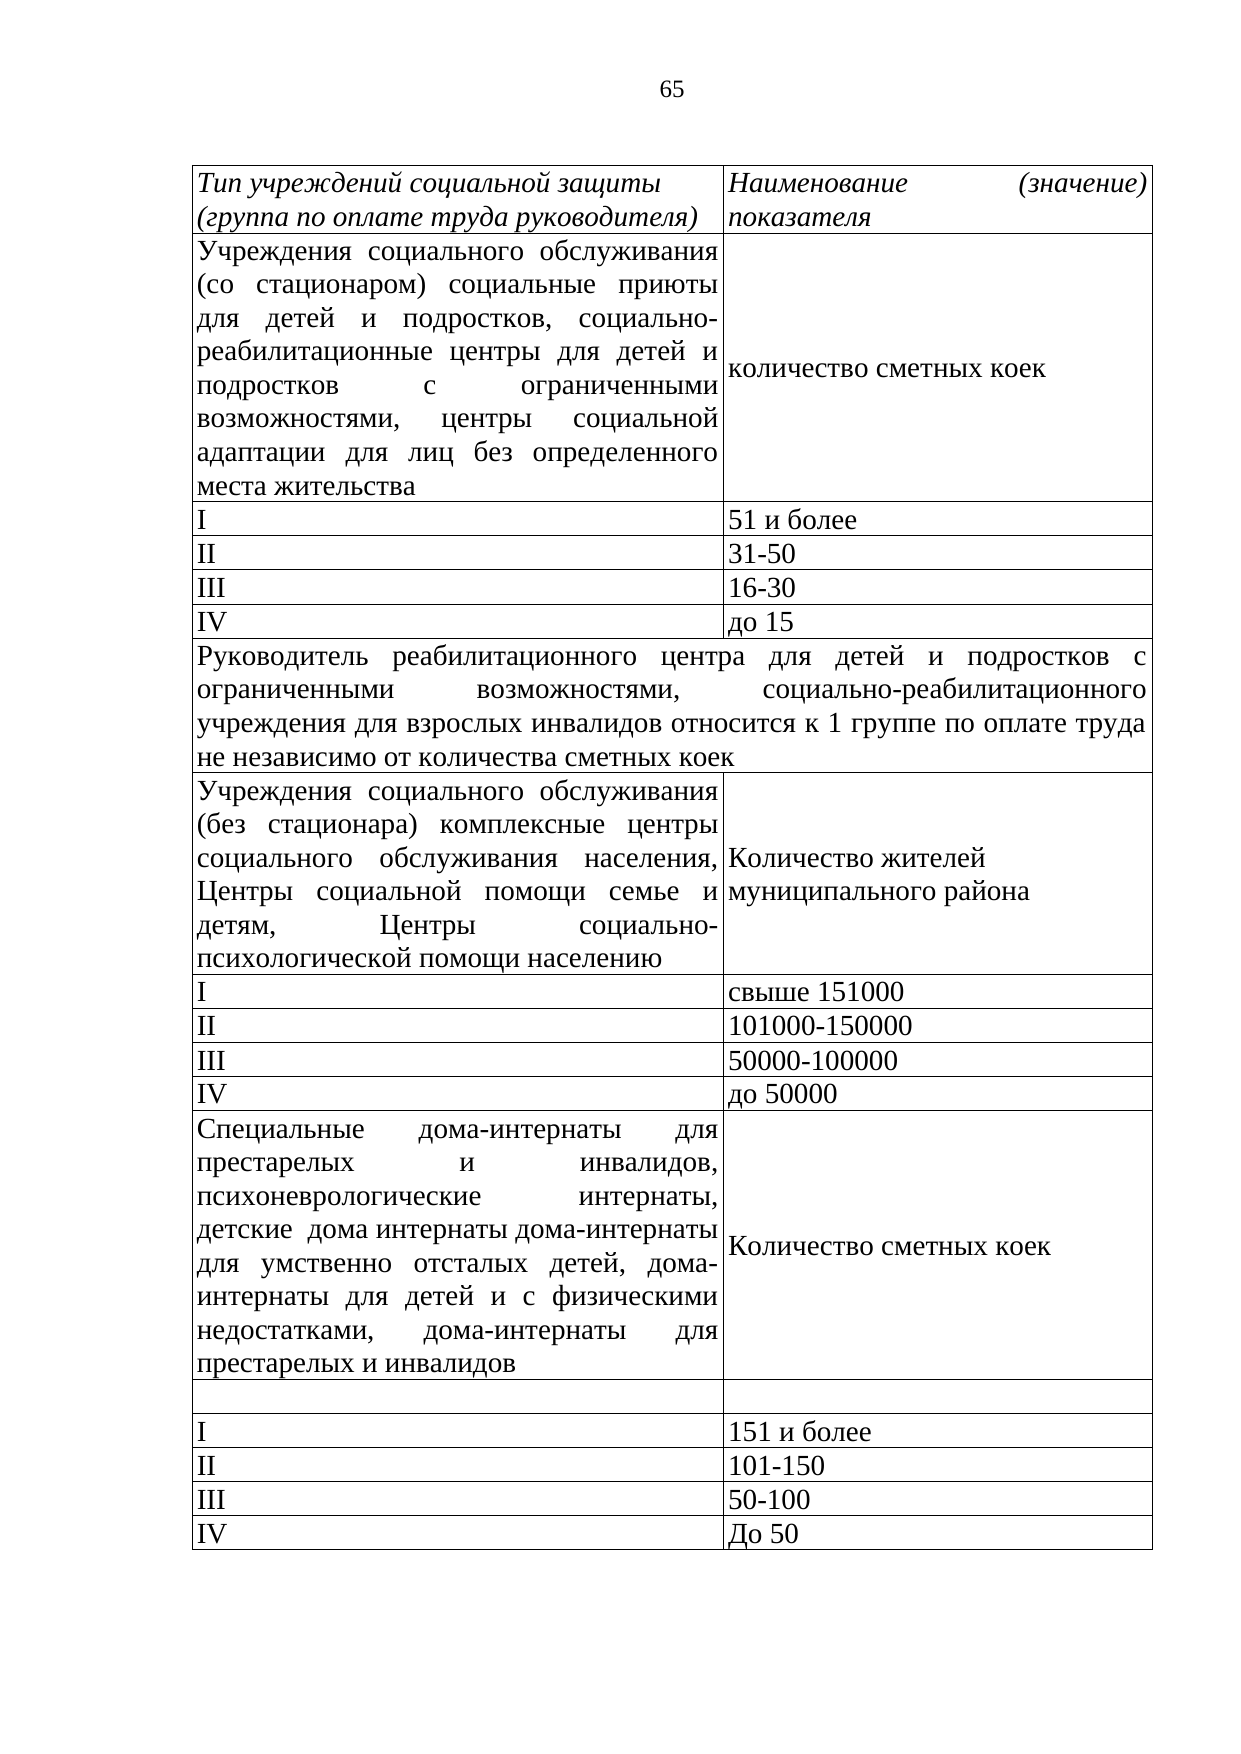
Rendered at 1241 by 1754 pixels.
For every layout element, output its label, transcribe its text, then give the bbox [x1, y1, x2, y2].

table_cell 50-100 [724, 1482, 1152, 1515]
table_cell III [193, 1043, 723, 1076]
table_cell 101000-150000 [724, 1009, 1152, 1042]
table_cell свыше 151000 [724, 975, 1152, 1008]
table_cell Учреждения социального обслуживания (без стационара) комплексные центры социального обслуживания населения, Центры социальной помощи семье и детям, Центры социально-психологической помощи населению [193, 773, 723, 974]
table_cell 16-30 [724, 570, 1152, 603]
table_cell I [193, 1414, 723, 1447]
table_cell [193, 1380, 723, 1413]
table_cell I [193, 502, 723, 535]
table_header Тип учреждений социальной защиты (группа по оплате труда руководителя) [193, 166, 723, 232]
table_cell 50000-100000 [724, 1043, 1152, 1076]
table_cell Количество жителей муниципального района [724, 773, 1152, 974]
table_cell II [193, 1448, 723, 1481]
table_cell 51 и более [724, 502, 1152, 535]
table_cell 151 и более [724, 1414, 1152, 1447]
table_cell III [193, 570, 723, 603]
table_cell до 50000 [724, 1077, 1152, 1110]
table_cell до 15 [724, 605, 1152, 637]
table_cell До 50 [724, 1516, 1152, 1549]
table_cell IV [193, 605, 723, 637]
table_cell 101-150 [724, 1448, 1152, 1481]
table_cell II [193, 1009, 723, 1042]
table_cell I [193, 975, 723, 1008]
table_cell 31-50 [724, 536, 1152, 569]
table_cell Количество сметных коек [724, 1111, 1152, 1379]
table_header Наименование (значение) показателя [724, 166, 1152, 232]
table_cell [724, 1380, 1152, 1413]
table_cell Руководитель реабилитационного центра для детей и подростков с ограниченными возможностями, социально-реабилитационного учреждения для взрослых инвалидов относится к 1 группе по оплате труда не независимо от количества сметных коек [193, 639, 1152, 772]
table_cell Учреждения социального обслуживания (со стационаром) социальные приюты для детей и подростков, социально-реабилитационные центры для детей и подростков с ограниченными возможностями, центры социальной адаптации для лиц без определенного места жительства [193, 234, 723, 501]
table_cell II [193, 536, 723, 569]
table_cell Специальные дома-интернаты для престарелых и инвалидов, психоневрологические интернаты, детские дома интернаты дома-интернаты для умственно отсталых детей, дома-интернаты для детей и с физическими недостатками, дома-интернаты для престарелых и инвалидов [193, 1111, 723, 1379]
table_cell IV [193, 1516, 723, 1549]
table_cell количество сметных коек [724, 234, 1152, 501]
table_cell IV [193, 1077, 723, 1110]
table_cell III [193, 1482, 723, 1515]
